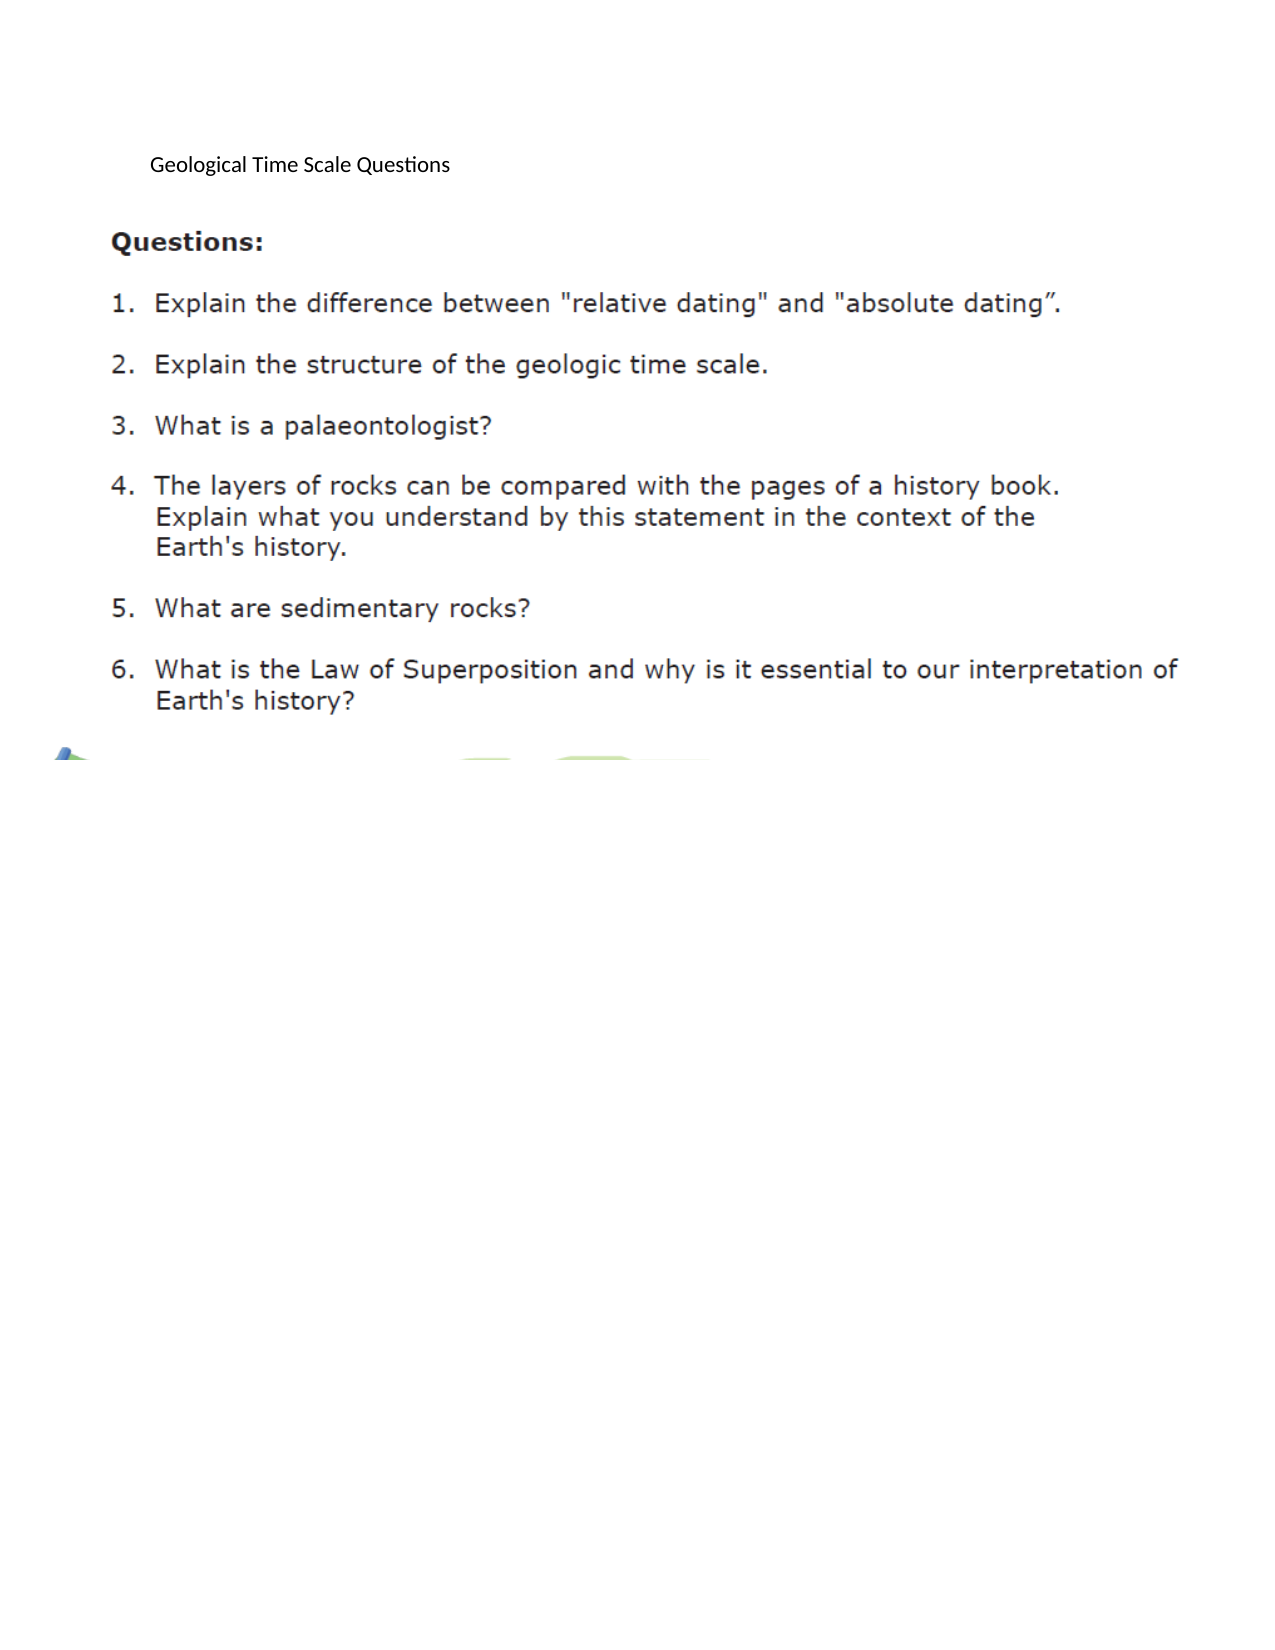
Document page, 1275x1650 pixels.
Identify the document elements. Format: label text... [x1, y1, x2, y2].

text Geological Time Scale Questions [150, 150, 1125, 178]
